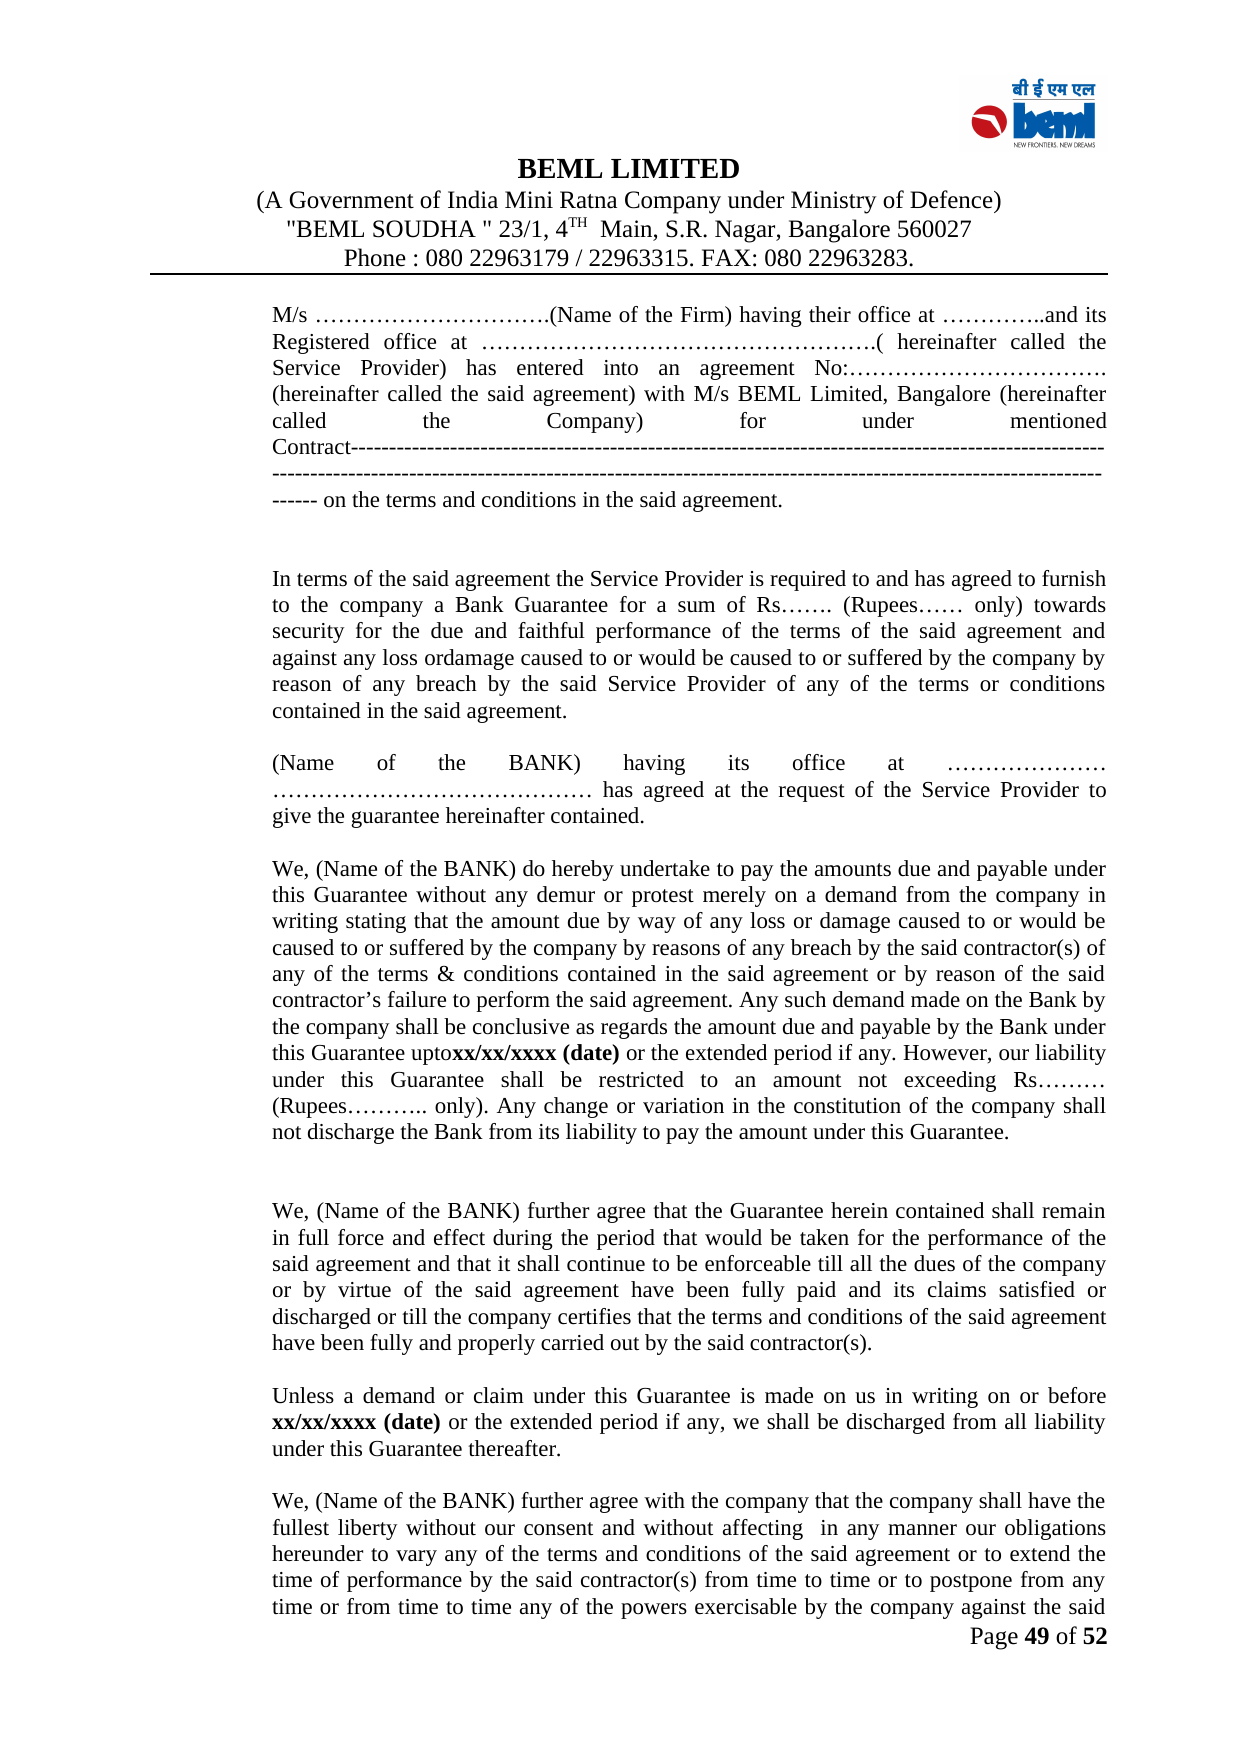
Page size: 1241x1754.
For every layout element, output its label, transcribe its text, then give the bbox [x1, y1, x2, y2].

text We, (Name of the BANK) further agree that the Guarantee herein contained shall remain in full force and effect during the period that would be taken for the performance of the said agreement and that it shall continue to be enforceable till all the dues of the company or by virtue of the said agreement have been fully paid and its claims satisfied or discharged or till the company certifies that the terms and conditions of the said agreement have been fully and properly carried out by the said contractor(s). [272, 1197, 1108, 1356]
text We, (Name of the BANK) do hereby undertake to pay the amounts due and payable under this Guarantee without any demur or protest merely on a demand from the company in writing stating that the amount due by way of any loss or damage caused to or would be caused to or suffered by the company by reasons of any breach by the said contractor(s) of any of the terms & conditions contained in the said agreement or by reason of the said contractor’s failure to perform the said agreement. Any such demand made on the Bank by the company shall be conclusive as regards the amount due and payable by the Bank under this Guarantee uptoxx/xx/xxxx (date) or the extended period if any. However, our liability under this Guarantee shall be restricted to an amount not exceeding Rs……… (Rupees……….. only). Any change or variation in the constitution of the company shall not discharge the Bank from its liability to pay the amount under this Guarantee. [272, 855, 1108, 1145]
text Unless a demand or claim under this Guarantee is made on us in writing on or before xx/xx/xxxx (date) or the extended period if any, we shall be discharged from all liability under this Guarantee thereafter. [272, 1382, 1108, 1461]
text In terms of the said agreement the Service Provider is required to and has agreed to furnish to the company a Bank Guarantee for a sum of Rs……. (Rupees…… only) towards security for the due and faithful performance of the terms of the said agreement and against any loss ordamage caused to or would be caused to or suffered by the company by reason of any breach by the said Service Provider of any of the terms or conditions contained in the said agreement. [272, 565, 1108, 723]
text M/s ………………………….(Name of the Firm) having their office at …………..and its Registered office at …………………………………………….( hereinafter called the Service Provider) has entered into an agreement No:……………………………. (hereinafter called the said agreement) with M/s BEML Limited, Bangalore (hereinafter called the Company) for under mentioned Contract---------------------------------------------------------------------------------------------------------------------------------------------------------------------------------------------------------------------- on the terms and conditions in the said agreement. [272, 301, 1108, 512]
text (Name of the BANK) having its office at ………………… …………………………………… has agreed at the request of the Service Provider to give the guarantee hereinafter contained. [272, 749, 1108, 828]
picture [959, 75, 1108, 152]
